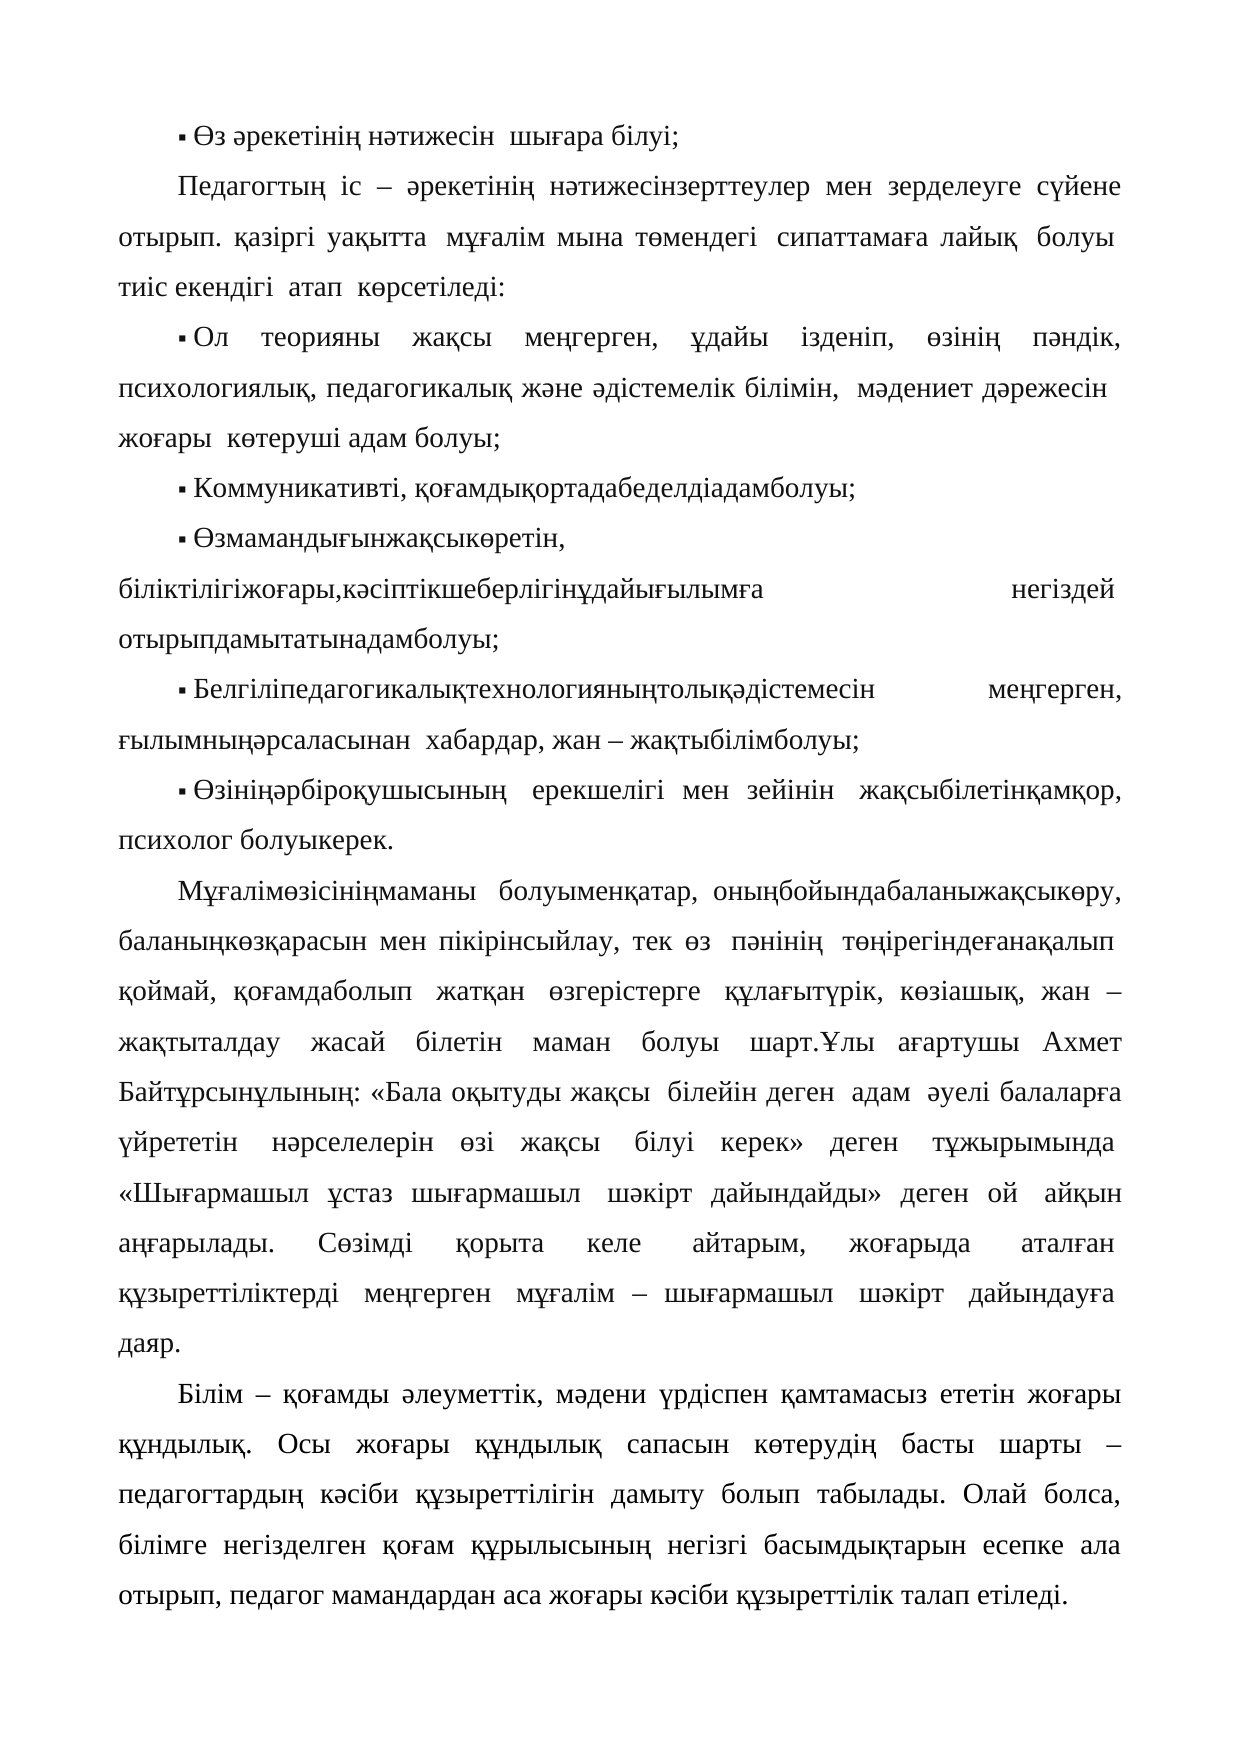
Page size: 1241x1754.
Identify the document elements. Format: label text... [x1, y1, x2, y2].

list Ол теорияны жақсы меңгерген, ұдайы ізденіп, өзінің пәндік, психологиялық, педагогикалық және әдістемелік білімін, мәдениет дәрежесін жоғары көтеруші адам болуы; [118, 319, 1122, 453]
list Өзініңәрбіроқушысының ерекшелігі мен зейінін жақсыбілетінқамқор, психолог болуыкерек. [118, 772, 1122, 856]
text Мұғалімөзісініңмаманы болуыменқатар, оныңбойындабаланыжақсыкөру, баланыңкөзқарасын мен пікірінсыйлау, тек өз пәнінің төңірегіндеғанақалып қоймай, қоғамдаболып жатқан өзгерістерге құлағытүрік, көзіашық, жан – жақтыталдау жасай білетін маман болуы шарт.Ұлы ағартушы Ахмет Байтұрсынұлының: «Бала оқытуды жақсы білейін деген адам әуелі балаларға үйрететін нәрселелерін өзі жақсы білуі керек» деген тұжырымында «Шығармашыл ұстаз шығармашыл шәкірт дайындайды» деген ой айқын аңғарылады. Сөзімді қорыта келе айтарым, жоғарыда аталған құзыреттіліктерді меңгерген мұғалім – шығармашыл шәкірт дайындауға даяр. [118, 873, 1122, 1359]
list Коммуникативті, қоғамдықортадабеделдіадамболуы; [118, 470, 1122, 504]
text Білім – қоғамды әлеуметтік, мәдени үрдіспен қамтамасыз ететін жоғары құндылық. Осы жоғары құндылық сапасын көтерудің басты шарты – педагогтардың кәсіби құзыреттілігін дамыту болып табылады. Олай болса, білімге негізделген қоғам құрылысының негізгі басымдықтарын есепке ала отырып, педагог мамандардан аса жоғары кәсіби құзыреттілік талап етіледі. [118, 1376, 1122, 1611]
list Белгіліпедагогикалықтехнологияныңтолықәдістемесін меңгерген, ғылымныңәрсаласынан хабардар, жан – жақтыбілімболуы; [118, 672, 1122, 755]
list Өзмамандығынжақсыкөретін, біліктілігіжоғары,кәсіптікшеберлігінұдайығылымға негіздей отырыпдамытатынадамболуы; [118, 521, 1122, 655]
text Педагогтың іс – әрекетінің нәтижесінзерттеулер мен зерделеуге сүйене отырып. қазіргі уақытта мұғалім мына төмендегі сипаттамаға лайық болуы тиіс екендігі атап көрсетіледі: [118, 168, 1122, 303]
list Өз әрекетінің нәтижесін шығара білуі; [118, 118, 1122, 152]
